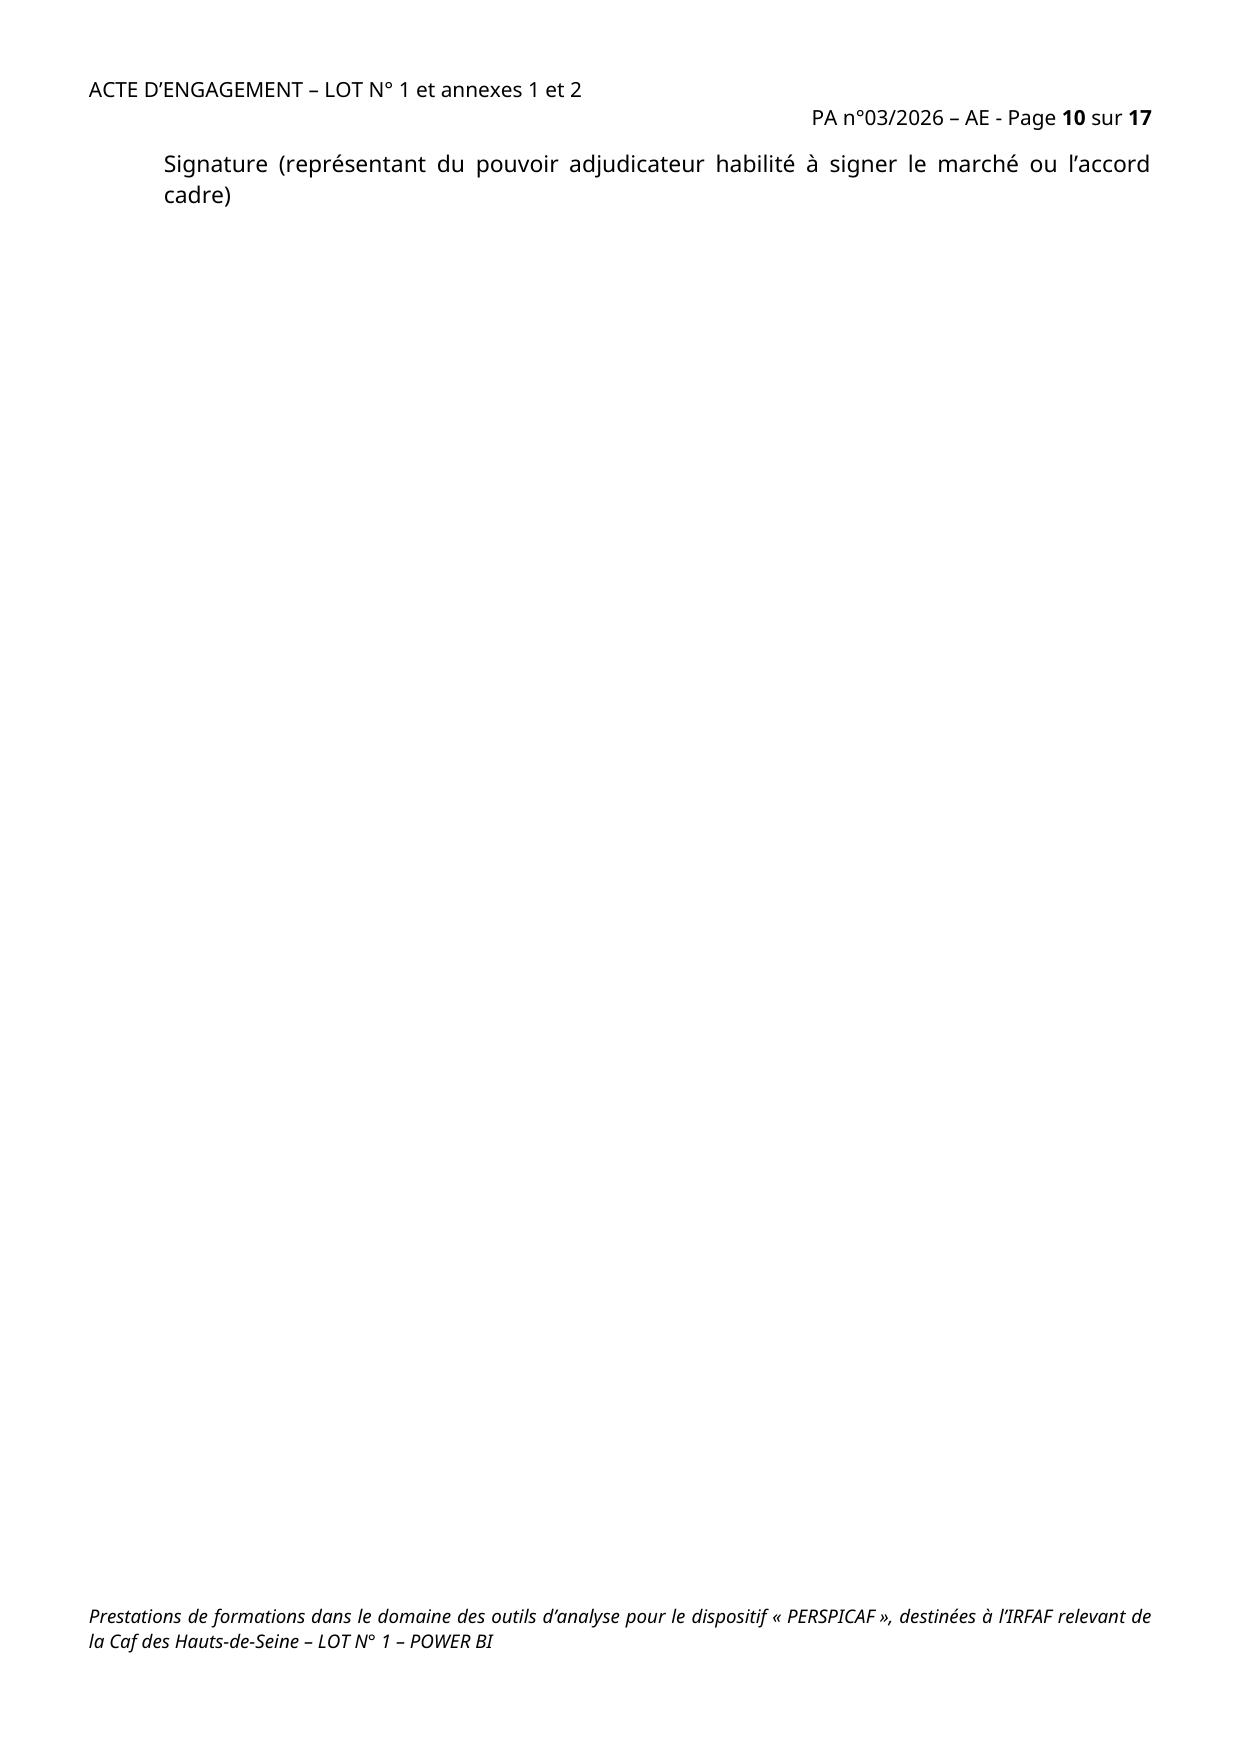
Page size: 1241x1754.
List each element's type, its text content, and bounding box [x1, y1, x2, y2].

text Signature (représentant du pouvoir adjudicateur habilité à signer le marché ou l’accord cadre) [164, 148, 1152, 210]
